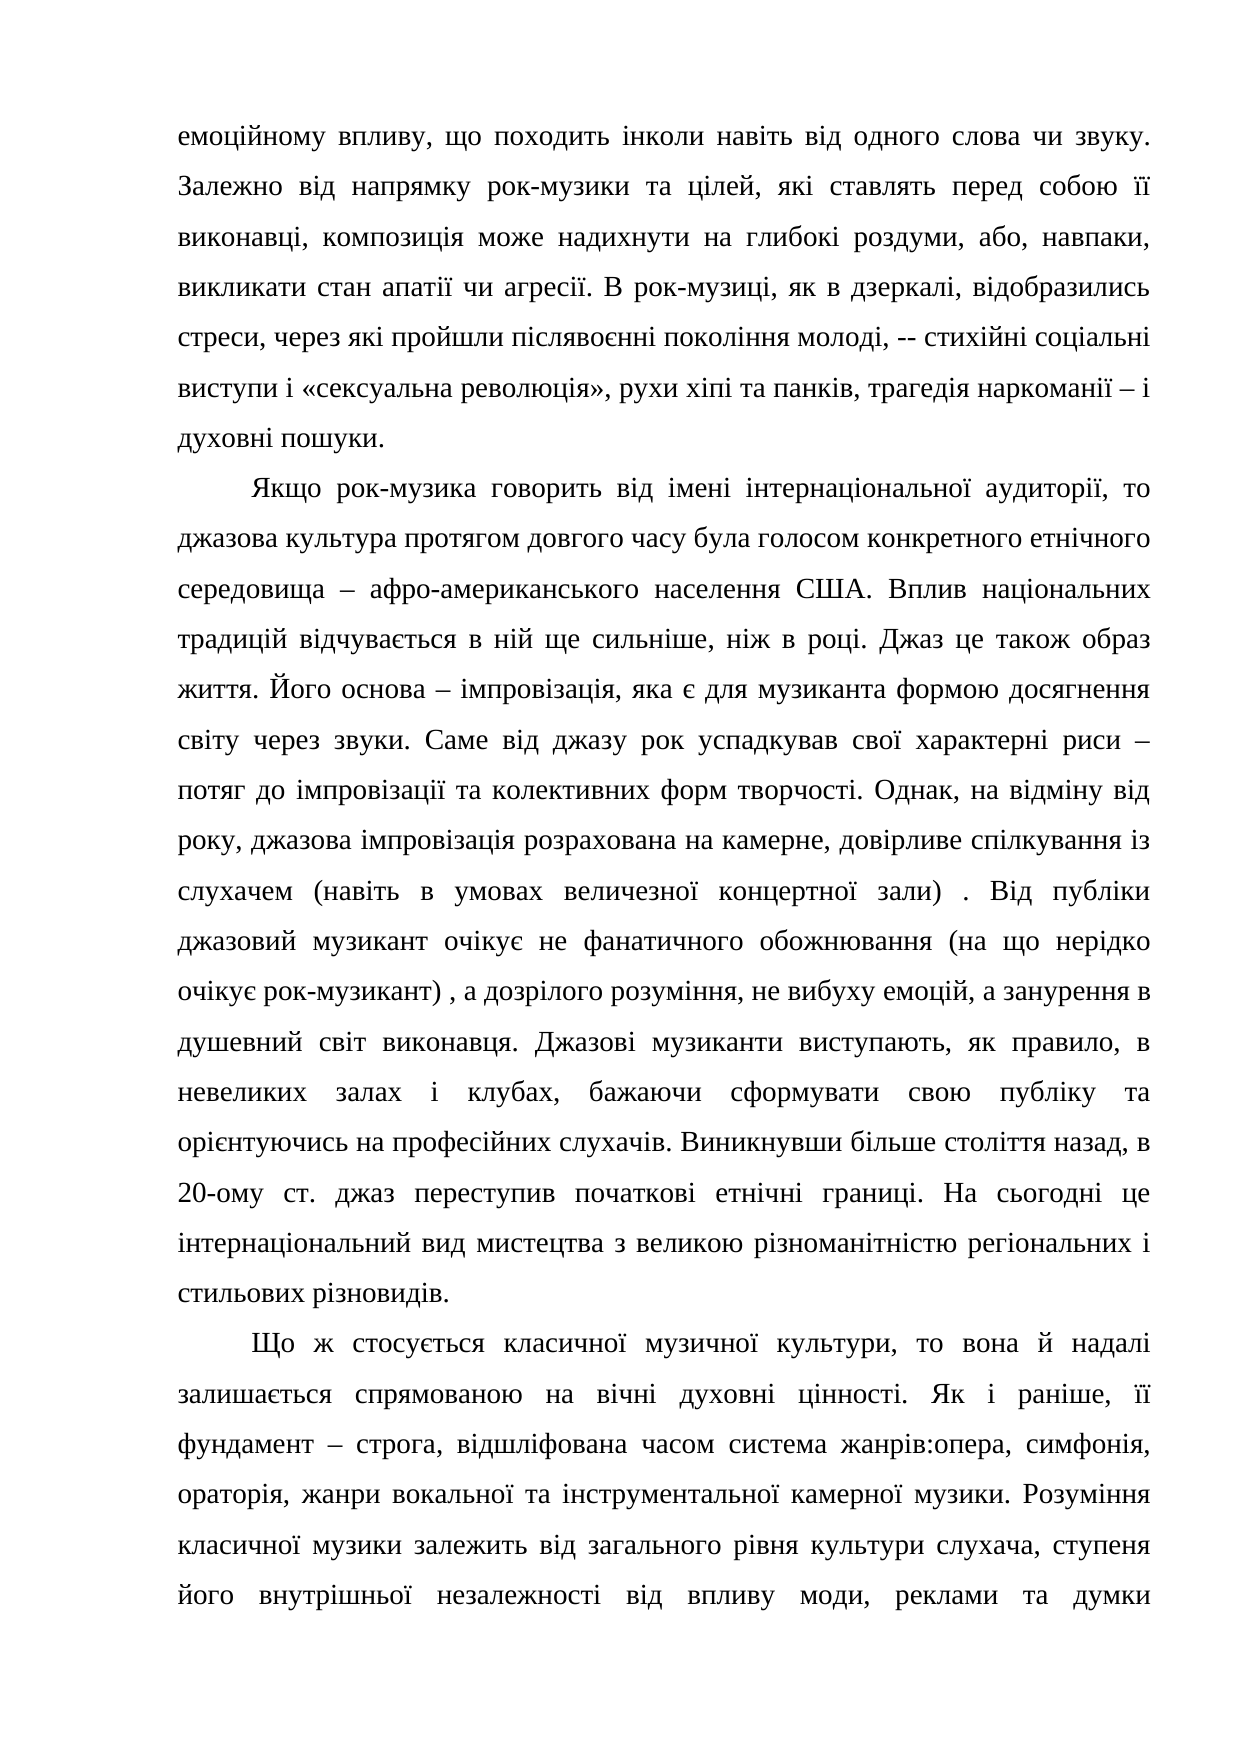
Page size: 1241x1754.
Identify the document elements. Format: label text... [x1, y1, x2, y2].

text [177, 1326, 1152, 1611]
text Якщо рок-музика говорить від імені інтернаціональної аудиторії, то джазова культура протягом довгого часу була голосом конкретного етнічного середовища – афро-американського населення США. Вплив національних традицій відчувається в ній ще сильніше, ніж в році. Джаз це також образ життя. Його основа – імпровізація, яка є для музиканта формою досягнення світу через звуки. Саме від джазу рок успадкував свої характерні риси – потяг до імпровізації та колективних форм творчості. Однак, на відміну від року, джазова імпровізація розрахована на камерне, довірливе спілкування із слухачем (навіть в умовах величезної концертної зали) . Від публіки джазовий музикант очікує не фанатичного обожнювання (на що нерідко очікує рок-музикант) , а дозрілого розуміння, не вибуху емоцій, а занурення в душевний світ виконавця. Джазові музиканти виступають, як правило, в невеликих залах і клубах, бажаючи сформувати свою публіку та орієнтуючись на професійних слухачів. Виникнувши більше століття назад, в 20-ому ст. джаз переступив початкові етнічні границі. На сьогодні це інтернаціональний вид мистецтва з великою різноманітністю регіональних і стильових різновидів. [177, 470, 1152, 1309]
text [177, 118, 1152, 453]
